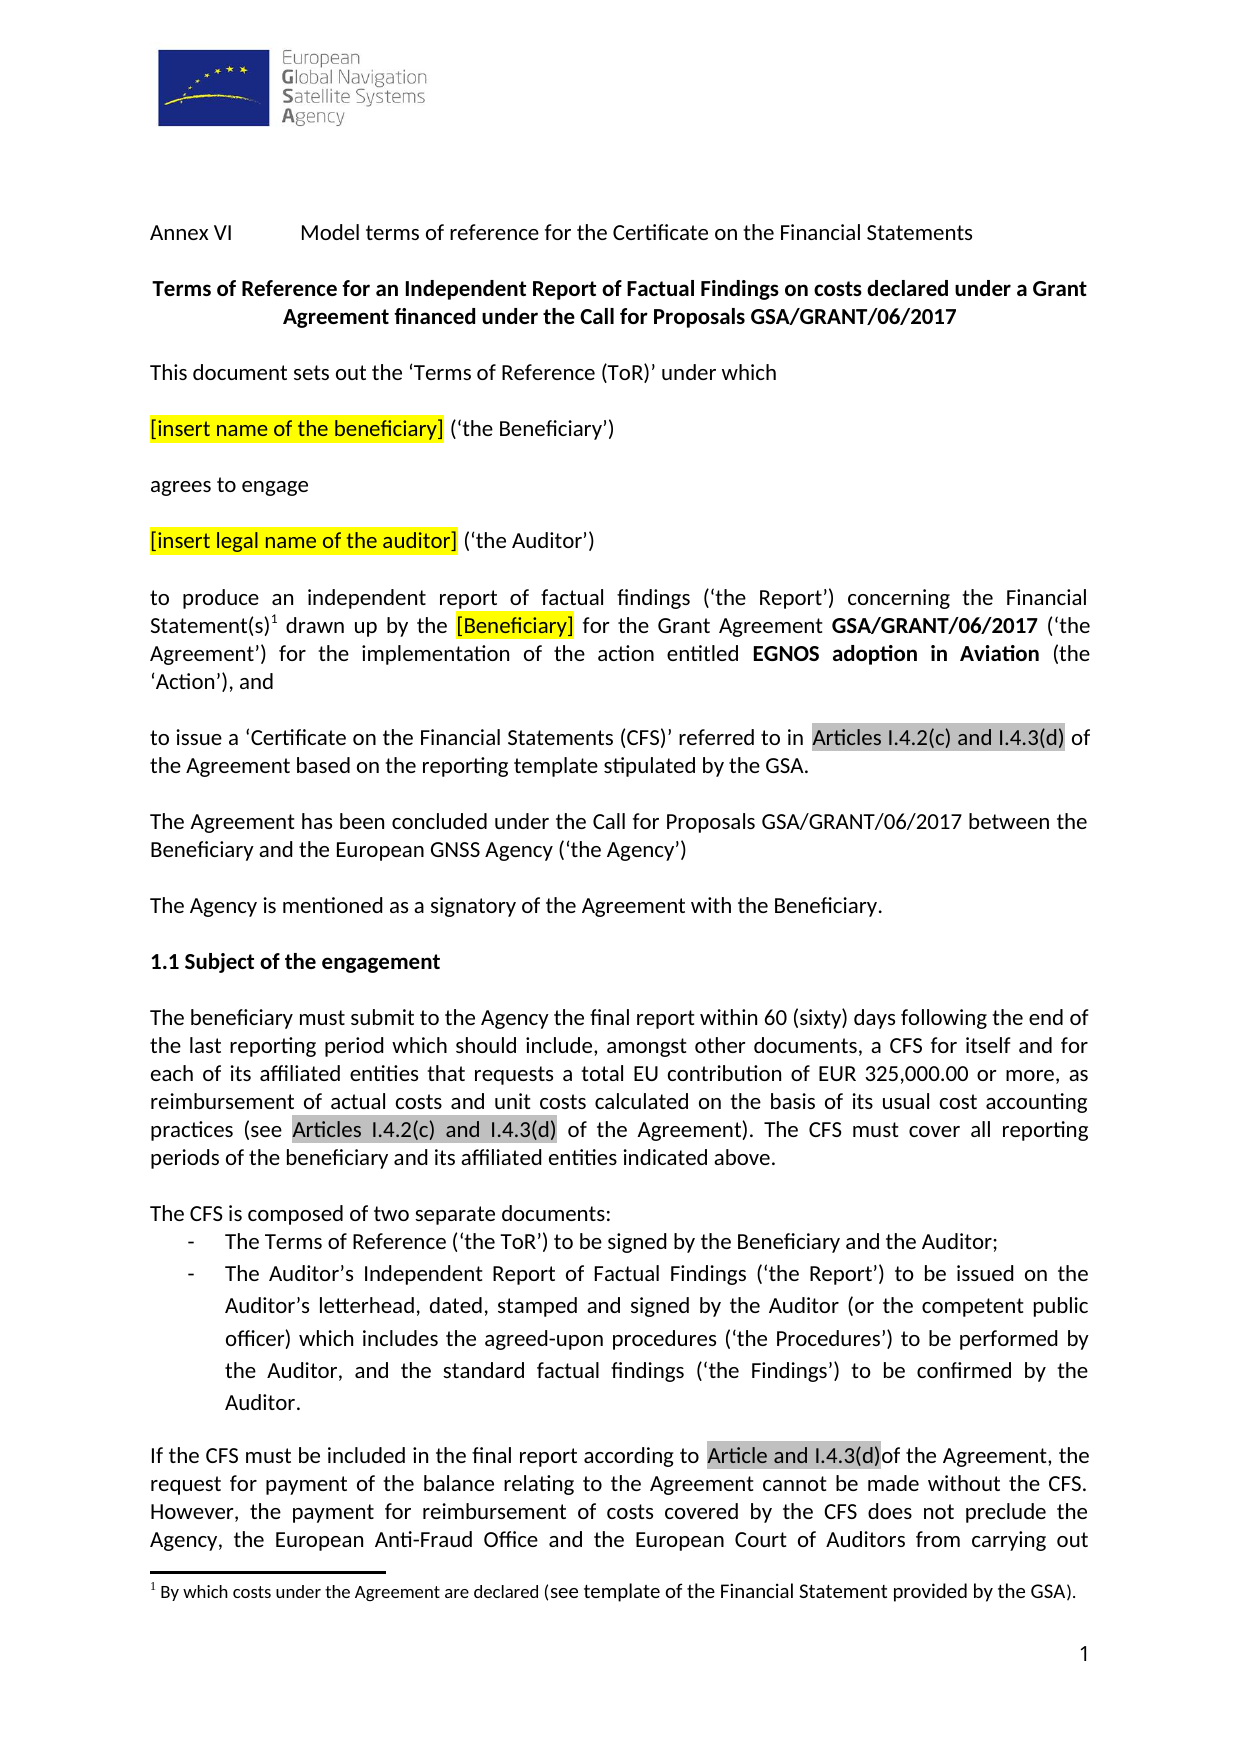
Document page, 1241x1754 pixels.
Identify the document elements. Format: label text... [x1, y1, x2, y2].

list The Terms of Reference (‘the ToR’) to be signed by the Beneficiary and the Auditor; [187, 1227, 1090, 1255]
text This document sets out the ‘Terms of Reference (ToR)’ under which [150, 358, 1090, 387]
list The Auditor’s Independent Report of Factual Findings (‘the Report’) to be issued on the Auditor’s letterhead, dated, stamped and signed by the Auditor (or the competent public officer) which includes the agreed-upon procedures (‘the Procedures’) to be performed by the Auditor, and the standard factual findings (‘the Findings’) to be confirmed by the Auditor. [187, 1259, 1090, 1416]
text Terms of Reference for an Independent Report of Factual Findings on costs declared under a Grant Agreement financed under the Call for Proposals GSA/GRANT/06/2017 [150, 274, 1090, 331]
text to produce an independent report of factual findings (‘the Report’) concerning the Financial Statement(s) drawn up by the [Beneficiary] for the Grant Agreement GSA/GRANT/06/2017 (‘the Agreement’) for the implementation of the action entitled EGNOS adoption in Aviation (the ‘Action’), and [150, 583, 1090, 695]
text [150, 1441, 1090, 1553]
text to issue a ‘Certificate on the Financial Statements (CFS)’ referred to in Articles I.4.2(c) and I.4.3(d) of the Agreement based on the reporting template stipulated by the GSA. [150, 723, 1090, 779]
picture [150, 42, 435, 134]
text [insert legal name of the auditor] (‘the Auditor’) [458, 527, 1090, 555]
text The CFS is composed of two separate documents: [150, 1199, 1090, 1227]
text The beneficiary must submit to the Agency the final report within 60 (sixty) days following the end of the last reporting period which should include, amongst other documents, a CFS for itself and for each of its affiliated entities that requests a total EU contribution of EUR 325,000.00 or more, as reimbursement of actual costs and unit costs calculated on the basis of its usual cost accounting practices (see Articles I.4.2(c) and I.4.3(d) of the Agreement). The CFS must cover all reporting periods of the beneficiary and its affiliated entities indicated above. [150, 1003, 1090, 1171]
text The Agreement has been concluded under the Call for Proposals GSA/GRANT/06/2017 between the Beneficiary and the European GNSS Agency (‘the Agency’) [150, 807, 1090, 863]
text [insert name of the beneficiary] (‘the Beneficiary’) [150, 414, 1090, 443]
text 1.1 Subject of the engagement [150, 947, 1090, 975]
text Annex VI Model terms of reference for the Certificate on the Financial Statements [150, 218, 1090, 246]
text agrees to engage [150, 471, 1090, 499]
text The Agency is mentioned as a signatory of the Agreement with the Beneficiary. [150, 891, 1090, 919]
